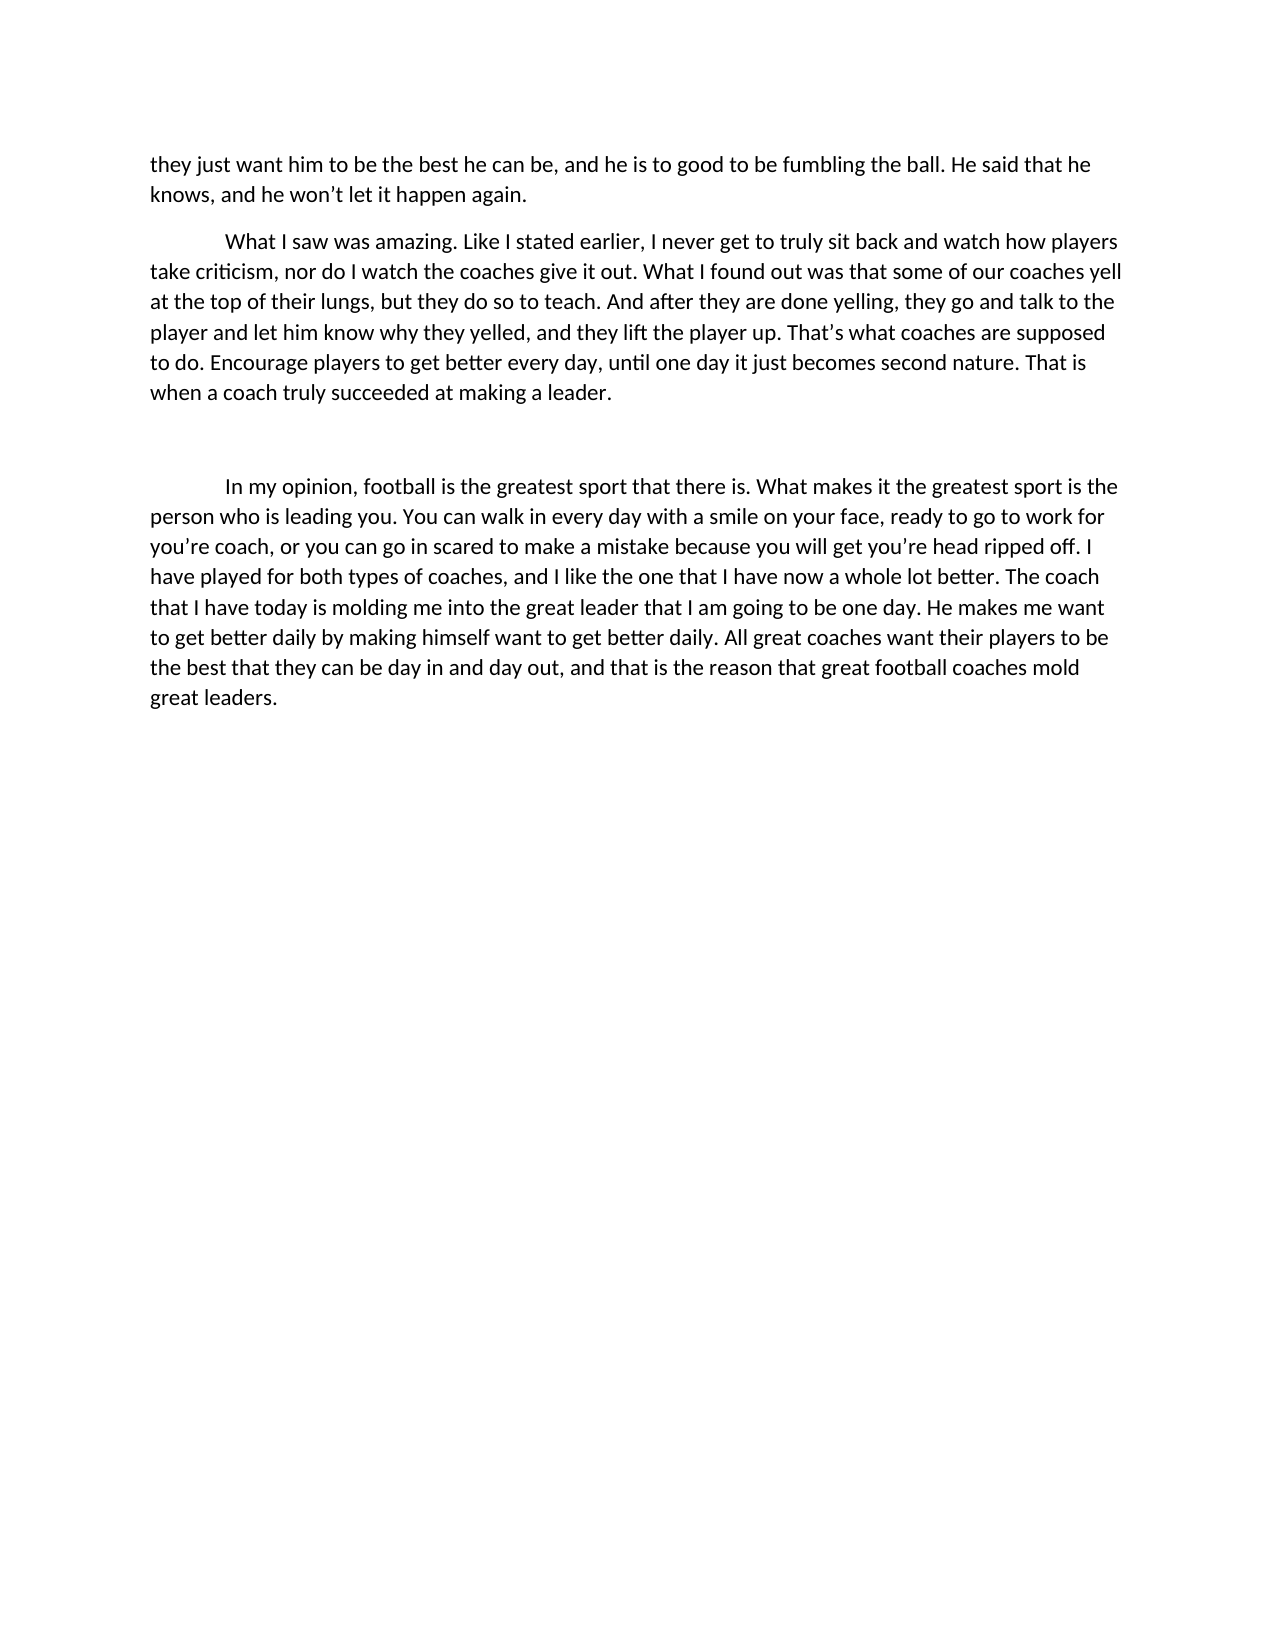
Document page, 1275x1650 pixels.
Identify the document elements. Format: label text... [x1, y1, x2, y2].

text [150, 150, 1125, 208]
text In my opinion, football is the greatest sport that there is. What makes it the greatest sport is the person who is leading you. You can walk in every day with a smile on your face, ready to go to work for you’re coach, or you can go in scared to make a mistake because you will get you’re head ripped off. I have played for both types of coaches, and I like the one that I have now a whole lot better. The coach that I have today is molding me into the great leader that I am going to be one day. He makes me want to get better daily by making himself want to get better daily. All great coaches want their players to be the best that they can be day in and day out, and that is the reason that great football coaches mold great leaders. [150, 472, 1125, 711]
text What I saw was amazing. Like I stated earlier, I never get to truly sit back and watch how players take criticism, nor do I watch the coaches give it out. What I found out was that some of our coaches yell at the top of their lungs, but they do so to teach. And after they are done yelling, they go and talk to the player and let him know why they yelled, and they lift the player up. That’s what coaches are supposed to do. Encourage players to get better every day, until one day it just becomes second nature. That is when a coach truly succeeded at making a leader. [150, 227, 1125, 406]
